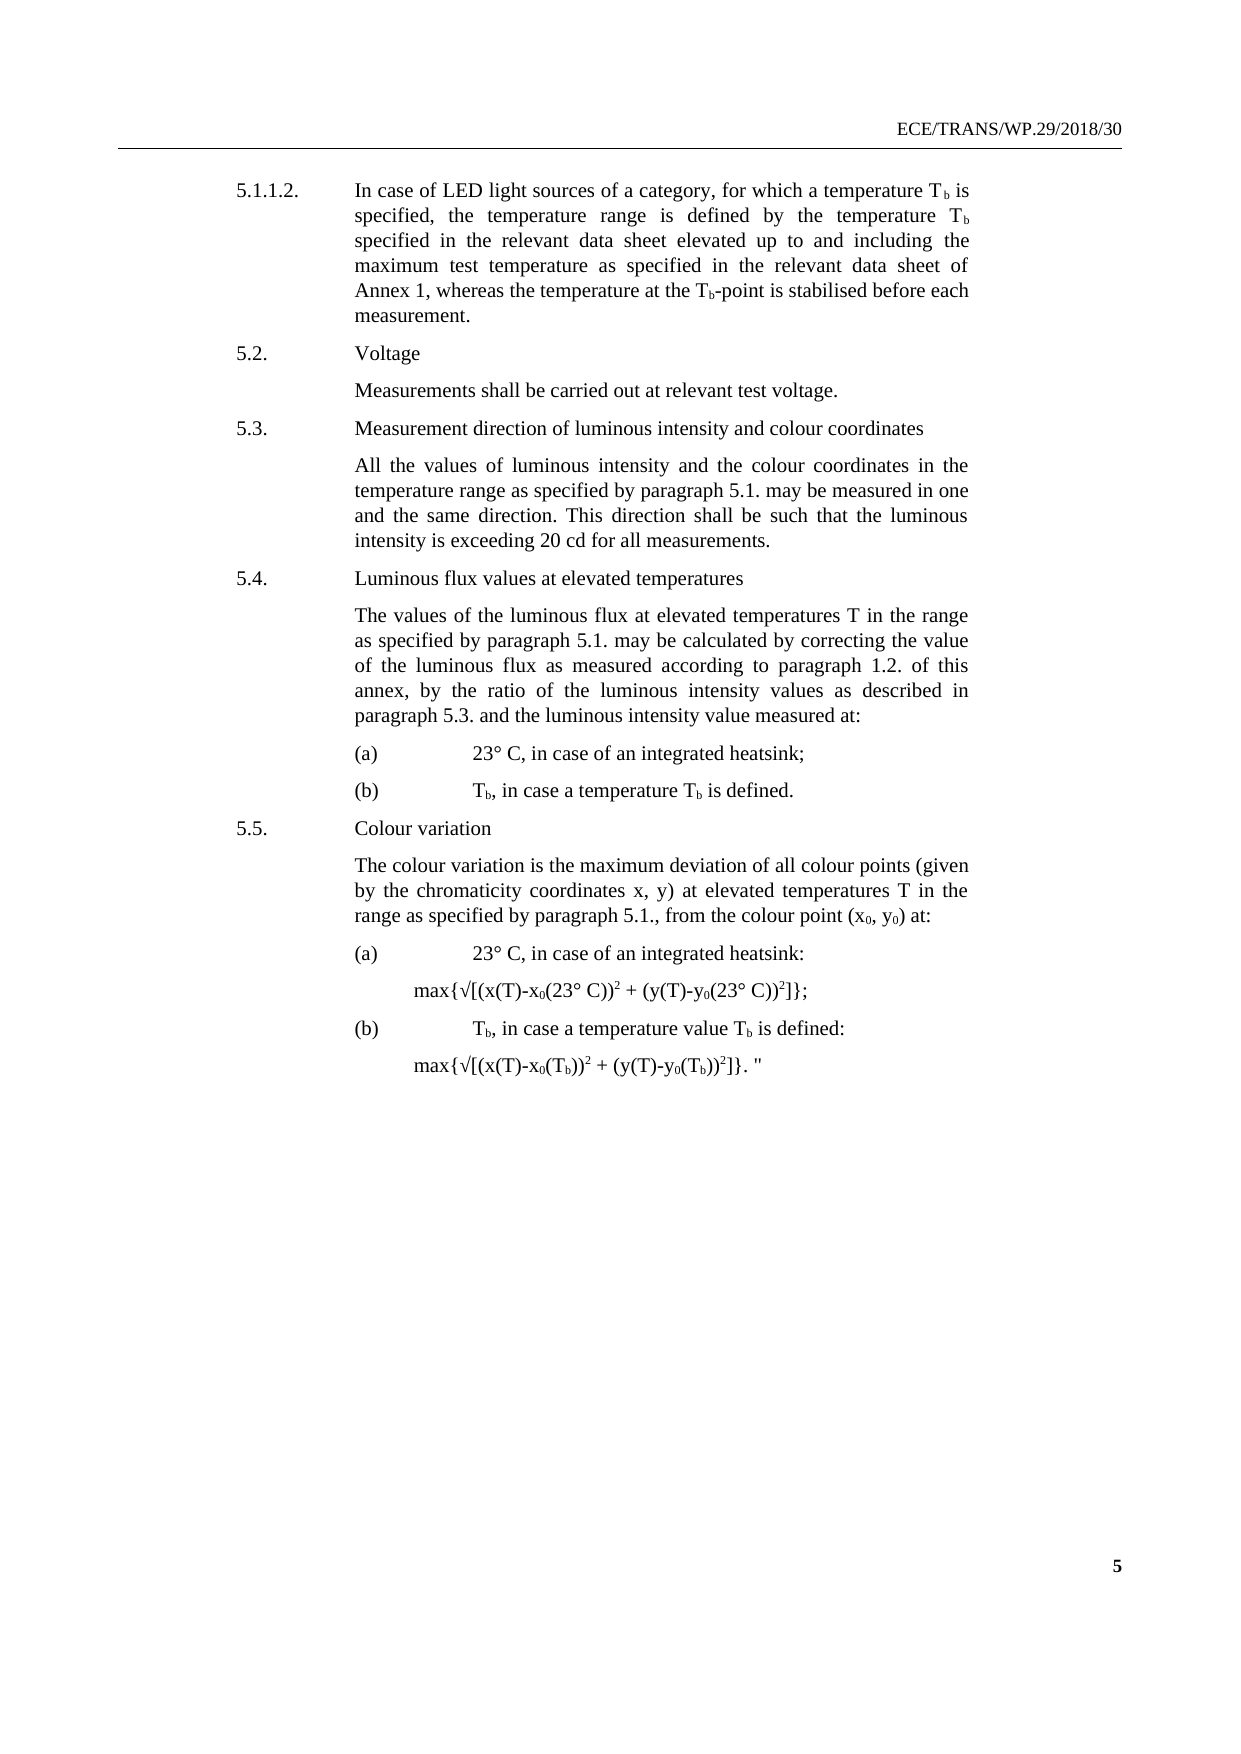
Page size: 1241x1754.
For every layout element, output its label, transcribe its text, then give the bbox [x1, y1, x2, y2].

text 5.5. Colour variation [236, 815, 969, 840]
text max{√[(x(T)-x0(23° C))2 + (y(T)-y0(23° C))2]}; [413, 977, 969, 1002]
text 5.2. Voltage [236, 340, 969, 365]
text 5.3. Measurement direction of luminous intensity and colour coordinates [236, 415, 969, 440]
text max{√[(x(T)-x0(Tb))2 + (y(T)-y0(Tb))2]}. " [413, 1052, 969, 1077]
text (b) Tb, in case a temperature Tb is defined. [354, 777, 969, 802]
text (b) Tb, in case a temperature value Tb is defined: [354, 1015, 969, 1040]
text 5.4. Luminous flux values at elevated temperatures [236, 565, 969, 590]
text (a) 23° C, in case of an integrated heatsink; [354, 740, 969, 765]
text The values of the luminous flux at elevated temperatures T in the range as specified by paragraph 5.1. may be calculated by correcting the value of the luminous flux as measured according to paragraph 1.2. of this annex, by the ratio of the luminous intensity values as described in paragraph 5.3. and the luminous intensity value measured at: [354, 602, 969, 727]
text (a) 23° C, in case of an integrated heatsink: [354, 940, 969, 965]
text The colour variation is the maximum deviation of all colour points (given by the chromaticity coordinates x, y) at elevated temperatures T in the range as specified by paragraph 5.1., from the colour point (x0, y0) at: [354, 852, 969, 927]
text 5.1.1.2. In case of LED light sources of a category, for which a temperature Tb is specified, the temperature range is defined by the temperature Tb specified in the relevant data sheet elevated up to and including the maximum test temperature as specified in the relevant data sheet of Annex 1, whereas the temperature at the Tb-point is stabilised before each measurement. [236, 177, 969, 327]
text Measurements shall be carried out at relevant test voltage. [354, 377, 969, 402]
text All the values of luminous intensity and the colour coordinates in the temperature range as specified by paragraph 5.1. may be measured in one and the same direction. This direction shall be such that the luminous intensity is exceeding 20 cd for all measurements. [354, 452, 969, 552]
